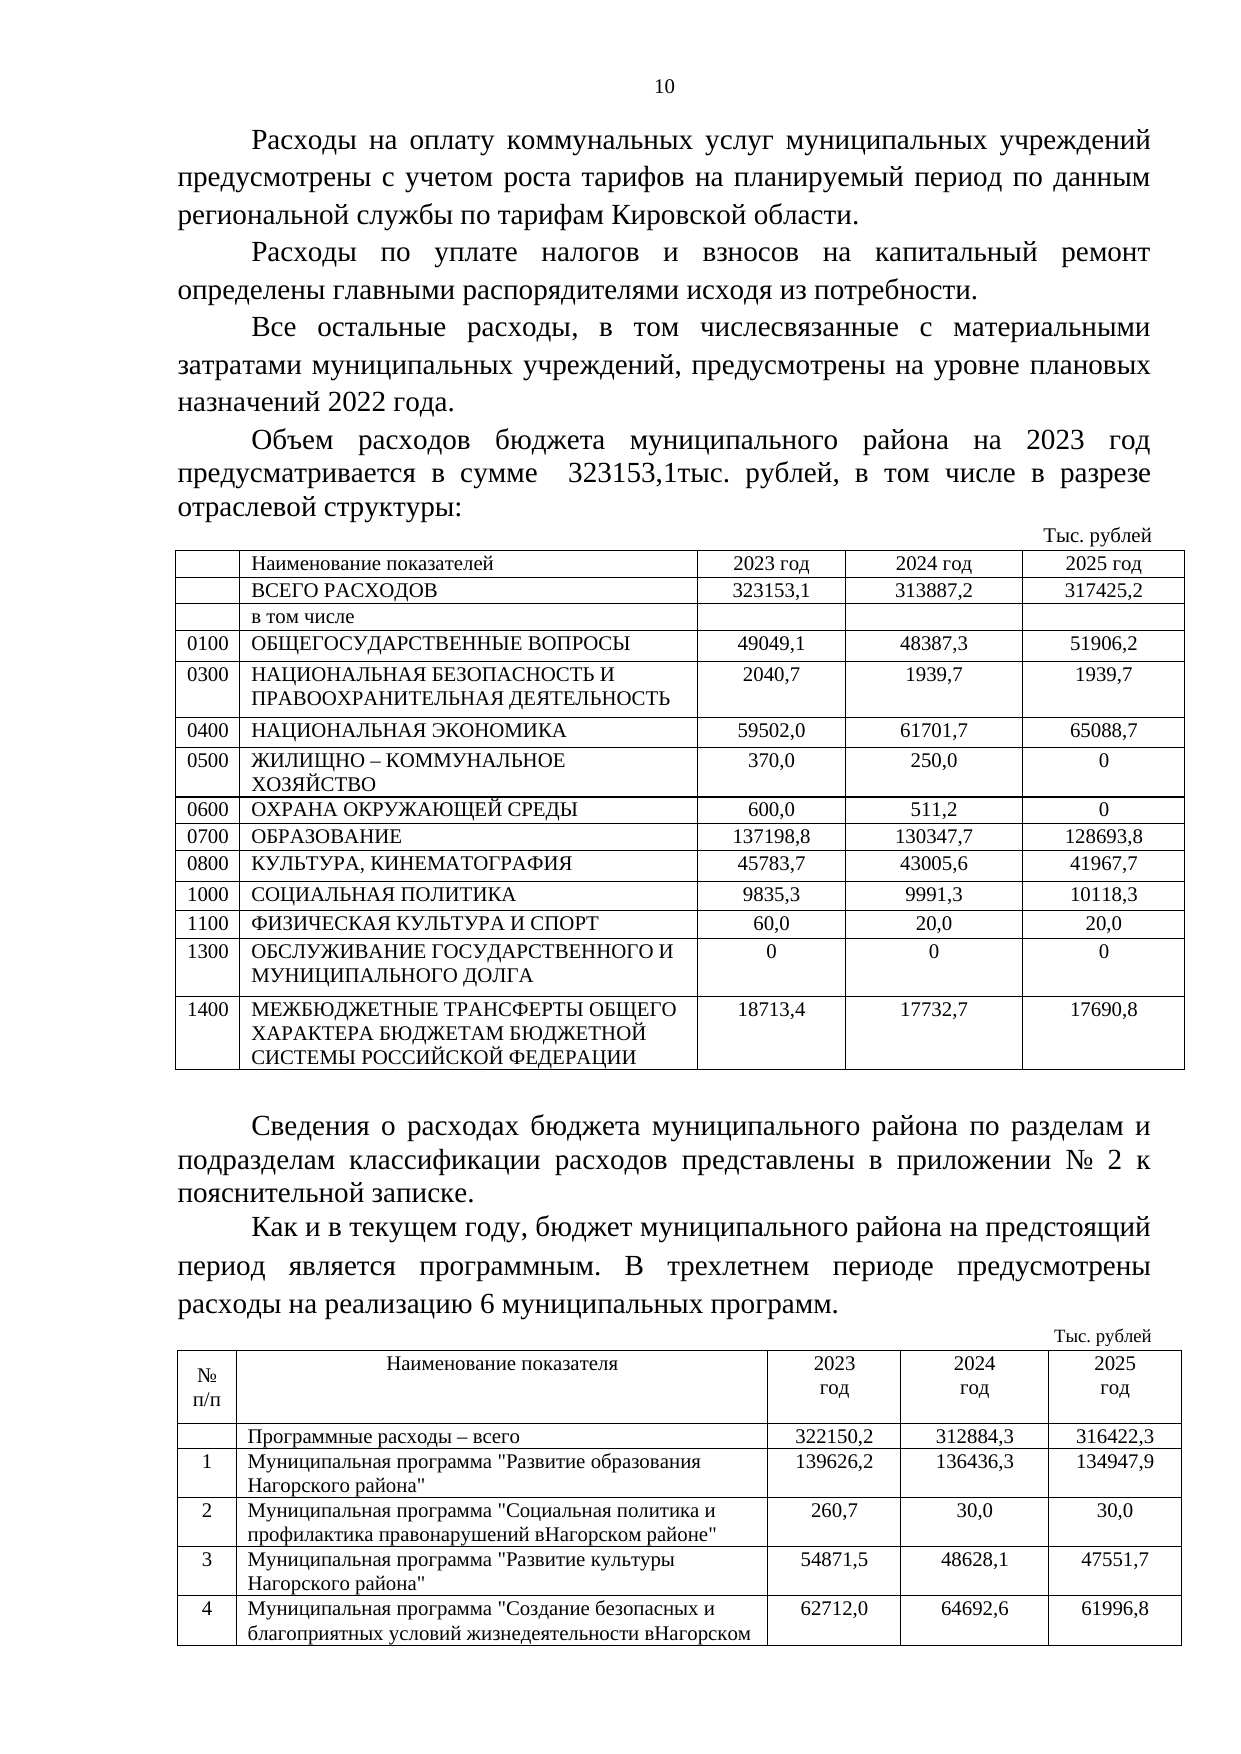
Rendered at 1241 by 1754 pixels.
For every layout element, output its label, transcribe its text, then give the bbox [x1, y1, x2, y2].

text Тыс. рублей [177, 523, 1152, 547]
table_cell 48387,3 [846, 631, 1022, 661]
table_cell 0300 [176, 662, 239, 717]
table_cell 1939,7 [846, 662, 1022, 717]
table_cell 59502,0 [698, 718, 845, 747]
table_cell 2040,7 [698, 662, 845, 717]
table_cell 60,0 [698, 911, 845, 938]
table_cell 370,0 [698, 748, 845, 796]
table_header 2025 год [1023, 551, 1184, 577]
table_cell 47551,7 [1049, 1547, 1181, 1595]
table_cell 64692,6 [901, 1596, 1048, 1644]
table_cell 1300 [176, 939, 239, 996]
table_header 2025 год [1049, 1351, 1181, 1423]
table_cell 4 [178, 1596, 236, 1644]
table_header 2023 год [698, 551, 845, 577]
table_cell 317425,2 [1023, 578, 1184, 603]
table_cell 45783,7 [698, 851, 845, 881]
table_cell 54871,5 [768, 1547, 900, 1595]
table_cell МЕЖБЮДЖЕТНЫЕ ТРАНСФЕРТЫ ОБЩЕГО ХАРАКТЕРА БЮДЖЕТАМ БЮДЖЕТНОЙ СИСТЕМЫ РОССИЙСКОЙ ФЕДЕРАЦИИ [240, 997, 697, 1069]
table_cell 30,0 [1049, 1498, 1181, 1546]
table_cell 0 [1023, 798, 1184, 823]
table_cell 9835,3 [698, 882, 845, 909]
text Как и в текущем году, бюджет муниципального района на предстоящий период является программным. В трехлетнем периоде предусмотрены расходы на реализацию 6 муниципальных программ. [177, 1209, 1152, 1320]
table_cell 0500 [176, 748, 239, 796]
table_cell СОЦИАЛЬНАЯ ПОЛИТИКА [240, 882, 697, 909]
table_cell [846, 604, 1022, 630]
table_cell 0100 [176, 631, 239, 661]
table_cell 17732,7 [846, 997, 1022, 1069]
table_cell Муниципальная программа "Развитие культуры Нагорского района" [237, 1547, 767, 1595]
table_cell Программные расходы – всего [237, 1424, 767, 1448]
table_cell Муниципальная программа "Социальная политика и профилактика правонарушений вНагорском районе" [237, 1498, 767, 1546]
table_cell [176, 604, 239, 630]
table_cell 323153,1 [698, 578, 845, 603]
table_cell 1400 [176, 997, 239, 1069]
text Расходы на оплату коммунальных услуг муниципальных учреждений предусмотрены с учетом роста тарифов на планируемый период по данным региональной службы по тарифам Кировской области. [177, 122, 1152, 231]
table_cell 0 [1023, 748, 1184, 796]
table_cell [698, 604, 845, 630]
table_cell 1100 [176, 911, 239, 938]
table_cell Муниципальная программа "Развитие образования Нагорского района" [237, 1449, 767, 1497]
table_cell 51906,2 [1023, 631, 1184, 661]
table_header 2024 год [901, 1351, 1048, 1423]
table_cell в том числе [240, 604, 697, 630]
table_cell 17690,8 [1023, 997, 1184, 1069]
table_cell 65088,7 [1023, 718, 1184, 747]
table_cell 9991,3 [846, 882, 1022, 909]
table_cell ОБСЛУЖИВАНИЕ ГОСУДАРСТВЕННОГО И МУНИЦИПАЛЬНОГО ДОЛГА [240, 939, 697, 996]
text Объем расходов бюджета муниципального района на 2023 год предусматривается в сумме 323153,1тыс. рублей, в том числе в разрезе отраслевой структуры: [177, 422, 1152, 523]
table_header 2023 год [768, 1351, 900, 1423]
table_header Наименование показателя [237, 1351, 767, 1423]
table_header [176, 551, 239, 577]
table_cell 0700 [176, 824, 239, 849]
table_cell 260,7 [768, 1498, 900, 1546]
table_cell 2 [178, 1498, 236, 1546]
table_cell ФИЗИЧЕСКАЯ КУЛЬТУРА И СПОРТ [240, 911, 697, 938]
table_cell 1000 [176, 882, 239, 909]
table_cell 250,0 [846, 748, 1022, 796]
table_cell 20,0 [1023, 911, 1184, 938]
table_cell 0 [698, 939, 845, 996]
table_cell ОБРАЗОВАНИЕ [240, 824, 697, 849]
table_cell НАЦИОНАЛЬНАЯ ЭКОНОМИКА [240, 718, 697, 747]
table_cell ОХРАНА ОКРУЖАЮЩЕЙ СРЕДЫ [240, 798, 697, 823]
table_cell 20,0 [846, 911, 1022, 938]
table_cell НАЦИОНАЛЬНАЯ БЕЗОПАСНОСТЬ И ПРАВООХРАНИТЕЛЬНАЯ ДЕЯТЕЛЬНОСТЬ [240, 662, 697, 717]
table_cell 0800 [176, 851, 239, 881]
table_cell 10118,3 [1023, 882, 1184, 909]
table_cell 137198,8 [698, 824, 845, 849]
table_cell 0600 [176, 798, 239, 823]
table_cell КУЛЬТУРА, КИНЕМАТОГРАФИЯ [240, 851, 697, 881]
table_cell 62712,0 [768, 1596, 900, 1644]
table_cell 0400 [176, 718, 239, 747]
table_cell 313887,2 [846, 578, 1022, 603]
text Расходы по уплате налогов и взносов на капитальный ремонт определены главными распорядителями исходя из потребности. [177, 234, 1152, 306]
table_cell 316422,3 [1049, 1424, 1181, 1448]
text Тыс. рублей [177, 1325, 1152, 1346]
table_cell [176, 578, 239, 603]
table_header 2024 год [846, 551, 1022, 577]
table_cell 30,0 [901, 1498, 1048, 1546]
table_cell 61996,8 [1049, 1596, 1181, 1644]
table_cell 322150,2 [768, 1424, 900, 1448]
table_cell 134947,9 [1049, 1449, 1181, 1497]
table_cell [178, 1424, 236, 1448]
table_cell [1023, 604, 1184, 630]
table_header Наименование показателей [240, 551, 697, 577]
table_cell 61701,7 [846, 718, 1022, 747]
table_cell 312884,3 [901, 1424, 1048, 1448]
table_cell 511,2 [846, 798, 1022, 823]
table_cell 136436,3 [901, 1449, 1048, 1497]
table_cell 139626,2 [768, 1449, 900, 1497]
table_cell 41967,7 [1023, 851, 1184, 881]
table_cell 48628,1 [901, 1547, 1048, 1595]
table_header № п/п [178, 1351, 236, 1423]
table_cell 128693,8 [1023, 824, 1184, 849]
table_cell 600,0 [698, 798, 845, 823]
table_cell 0 [1023, 939, 1184, 996]
table_cell ЖИЛИЩНО – КОММУНАЛЬНОЕ ХОЗЯЙСТВО [240, 748, 697, 796]
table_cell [237, 1596, 767, 1644]
table_cell 1939,7 [1023, 662, 1184, 717]
table_cell ВСЕГО РАСХОДОВ [240, 578, 697, 603]
table_cell 1 [178, 1449, 236, 1497]
table_cell 43005,6 [846, 851, 1022, 881]
table_cell 18713,4 [698, 997, 845, 1069]
table_cell ОБЩЕГОСУДАРСТВЕННЫЕ ВОПРОСЫ [240, 631, 697, 661]
table_cell 3 [178, 1547, 236, 1595]
table_cell 0 [846, 939, 1022, 996]
table_cell 49049,1 [698, 631, 845, 661]
text Все остальные расходы, в том числесвязанные с материальными затратами муниципальных учреждений, предусмотрены на уровне плановых назначений 2022 года. [177, 309, 1152, 418]
table_cell 130347,7 [846, 824, 1022, 849]
text Сведения о расходах бюджета муниципального района по разделам и подразделам классификации расходов представлены в приложении № 2 к пояснительной записке. [177, 1108, 1152, 1209]
